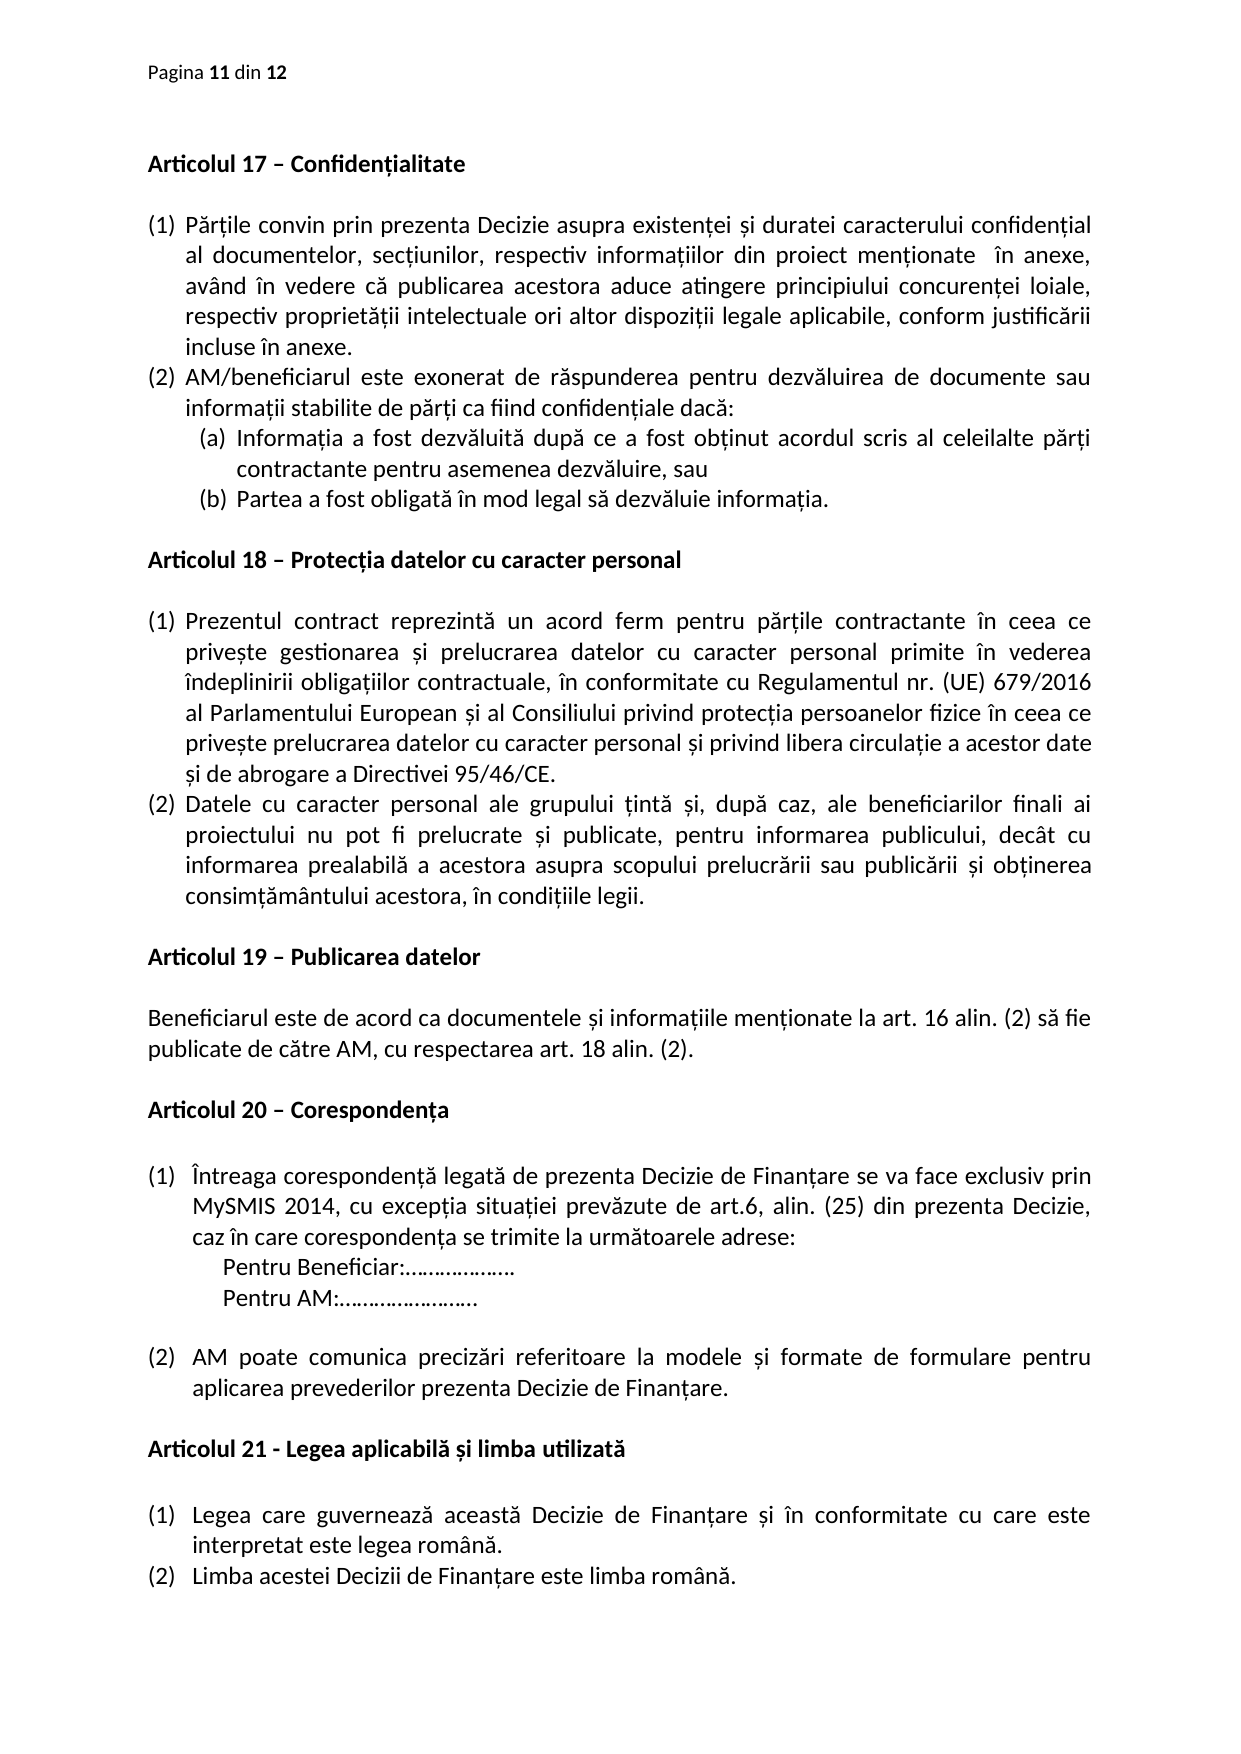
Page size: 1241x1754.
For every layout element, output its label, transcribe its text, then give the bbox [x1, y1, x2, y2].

list Articolul 17 – Confidențialitate [148, 148, 1092, 178]
list Datele cu caracter personal ale grupului țintă și, după caz, ale beneficiarilor finali ai proiectului nu pot fi prelucrate și publicate, pentru informarea publicului, decât cu informarea prealabilă a acestora asupra scopului prelucrării sau publicării și obținerea consimțământului acestora, în condițiile legii. [148, 789, 1092, 911]
list Beneficiarul este de acord ca documentele și informațiile menționate la art. 16 alin. (2) să fie publicate de către AM, cu respectarea art. 18 alin. (2). [148, 1002, 1092, 1063]
list Limba acestei Decizii de Finanțare este limba română. [148, 1560, 1092, 1591]
text Pentru Beneficiar:………………. [223, 1252, 1092, 1282]
subtitle Articolul 21 - Legea aplicabilă şi limba utilizată [148, 1433, 1092, 1463]
list Prezentul contract reprezintă un acord ferm pentru părțile contractante în ceea ce privește gestionarea și prelucrarea datelor cu caracter personal primite în vederea îndeplinirii obligațiilor contractuale, în conformitate cu Regulamentul nr. (UE) 679/2016 al Parlamentului European și al Consiliului privind protecția persoanelor fizice în ceea ce privește prelucrarea datelor cu caracter personal și privind libera circulație a acestor date și de abrogare a Directivei 95/46/CE. [148, 606, 1092, 789]
list Legea care guvernează această Decizie de Finanțare şi în conformitate cu care este interpretat este legea română. [148, 1499, 1092, 1560]
list Informația a fost dezvăluită după ce a fost obținut acordul scris al celeilalte părți contractante pentru asemenea dezvăluire, sau [199, 422, 1092, 483]
list Articolul 19 – Publicarea datelor [148, 941, 1092, 972]
list Partea a fost obligată în mod legal să dezvăluie informația. [199, 483, 1092, 514]
text Pentru AM:…………………… [223, 1282, 1092, 1313]
list AM poate comunica precizări referitoare la modele și formate de formulare pentru aplicarea prevederilor prezenta Decizie de Finanțare. [148, 1341, 1092, 1402]
list AM/beneficiarul este exonerat de răspunderea pentru dezvăluirea de documente sau informații stabilite de părți ca fiind confidențiale dacă: [148, 361, 1092, 422]
list Părțile convin prin prezenta Decizie asupra existenței și duratei caracterului confidențial al documentelor, secțiunilor, respectiv informațiilor din proiect menționate în anexe, având în vedere că publicarea acestora aduce atingere principiului concurenței loiale, respectiv proprietății intelectuale ori altor dispoziții legale aplicabile, conform justificării incluse în anexe. [148, 209, 1092, 361]
list Articolul 18 – Protecția datelor cu caracter personal [148, 544, 1092, 575]
subtitle Articolul 20 – Corespondența [148, 1094, 1092, 1124]
list Întreaga corespondenţă legată de prezenta Decizie de Finanțare se va face exclusiv prin MySMIS 2014, cu excepția situației prevăzute de art.6, alin. (25) din prezenta Decizie, caz în care corespondența se trimite la următoarele adrese: [148, 1160, 1092, 1252]
